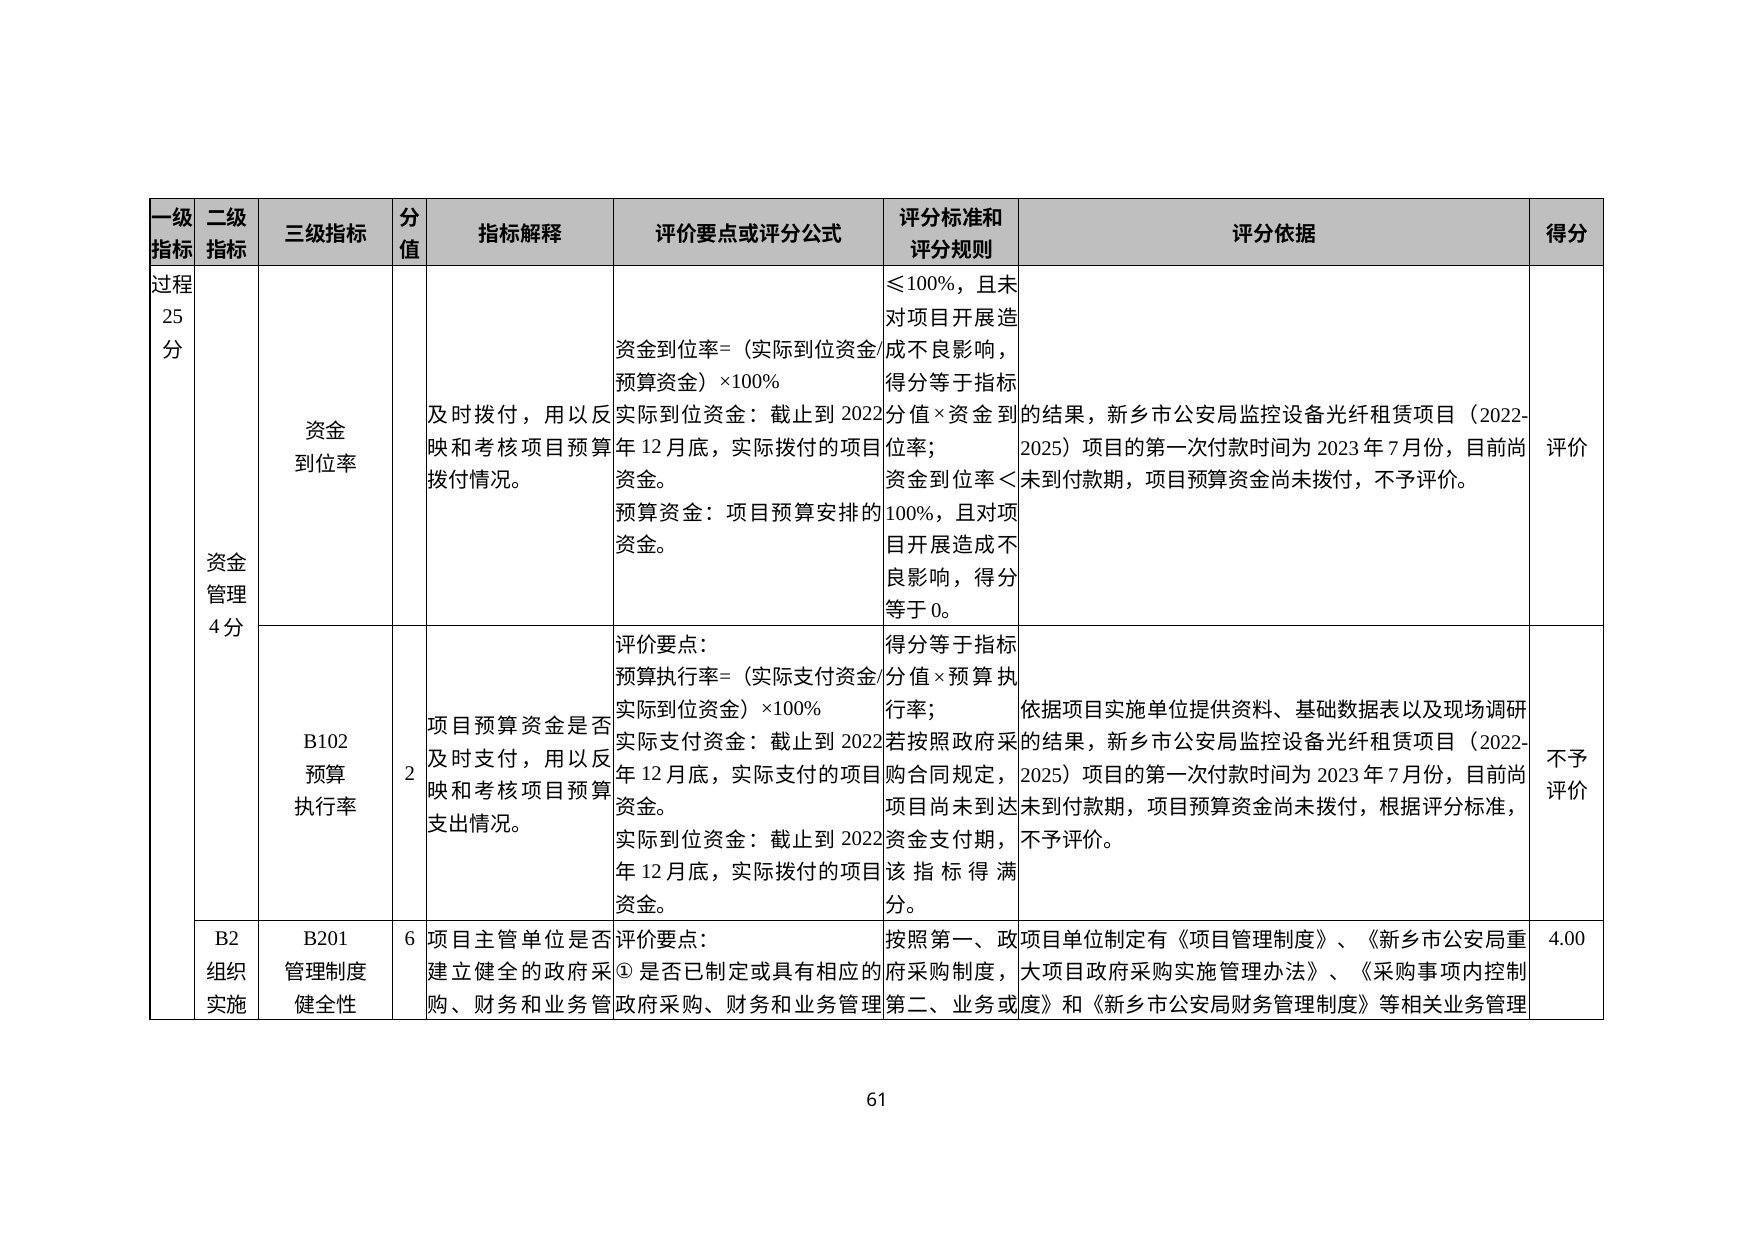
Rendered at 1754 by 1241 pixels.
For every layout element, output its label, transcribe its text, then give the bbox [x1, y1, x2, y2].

table_cell 2 [393, 266, 426, 625]
table_header 评价要点或评分公式 [614, 199, 883, 265]
table_header 评分依据 [1019, 199, 1529, 265]
table_header 分值 [393, 199, 426, 265]
table_header 指标解释 [427, 199, 613, 265]
table_cell 得分等于指标分值×预算执行率； 若按照政府采购合同规定，项目尚未到达资金支付期，该指标得满分。 [884, 626, 1018, 919]
table_cell 6 [393, 921, 426, 1019]
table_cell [1019, 266, 1529, 625]
table_header 二级 指标 [195, 199, 258, 265]
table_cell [614, 266, 883, 625]
table_cell B 过程 25分 [151, 266, 194, 1019]
table_header 评分标准和 评分规则 [884, 199, 1018, 265]
table_cell 评价要点： 预算执行率=（实际支付资金/实际到位资金）×100% 实际支付资金：截止到2022年12月底，实际支付的项目资金。 实际到位资金：截止到2022年12月底，实际拨付的项目资金。 [614, 626, 883, 919]
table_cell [614, 921, 883, 1019]
table_header 一级 指标 [151, 199, 194, 265]
table_cell B101 资金 到位率 [259, 266, 392, 625]
table_header 三级指标 [259, 199, 392, 265]
table_cell B1 资金 管理 4分 [195, 266, 258, 919]
table_cell B102 预算 执行率 [259, 626, 392, 919]
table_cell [884, 266, 1018, 625]
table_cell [1019, 921, 1529, 1019]
table_cell 依据项目实施单位提供资料、基础数据表以及现场调研的结果，新乡市公安局监控设备光纤租赁项目（2022-2025）项目的第一次付款时间为2023年7月份，目前尚未到付款期，项目预算资金尚未拨付，根据评分标准，不予评价。 [1019, 626, 1529, 919]
table_cell 不予 评价 [1530, 626, 1603, 919]
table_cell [427, 921, 613, 1019]
table_cell 4.00 [1530, 921, 1603, 1019]
table_cell 项目预算资金是否及时支付，用以反映和考核项目预算支出情况。 [427, 626, 613, 919]
table_cell B201 管理制度 健全性 [259, 921, 392, 1019]
table_cell 不予 评价 [1530, 266, 1603, 625]
table_cell B2 组织 实施 21分 [195, 921, 258, 1019]
table_cell 项目预算资金是否及时拨付，用以反映和考核项目预算拨付情况。 [427, 266, 613, 625]
table_header 得分 [1530, 199, 1603, 265]
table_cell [884, 921, 1018, 1019]
table_cell 2 [393, 626, 426, 919]
